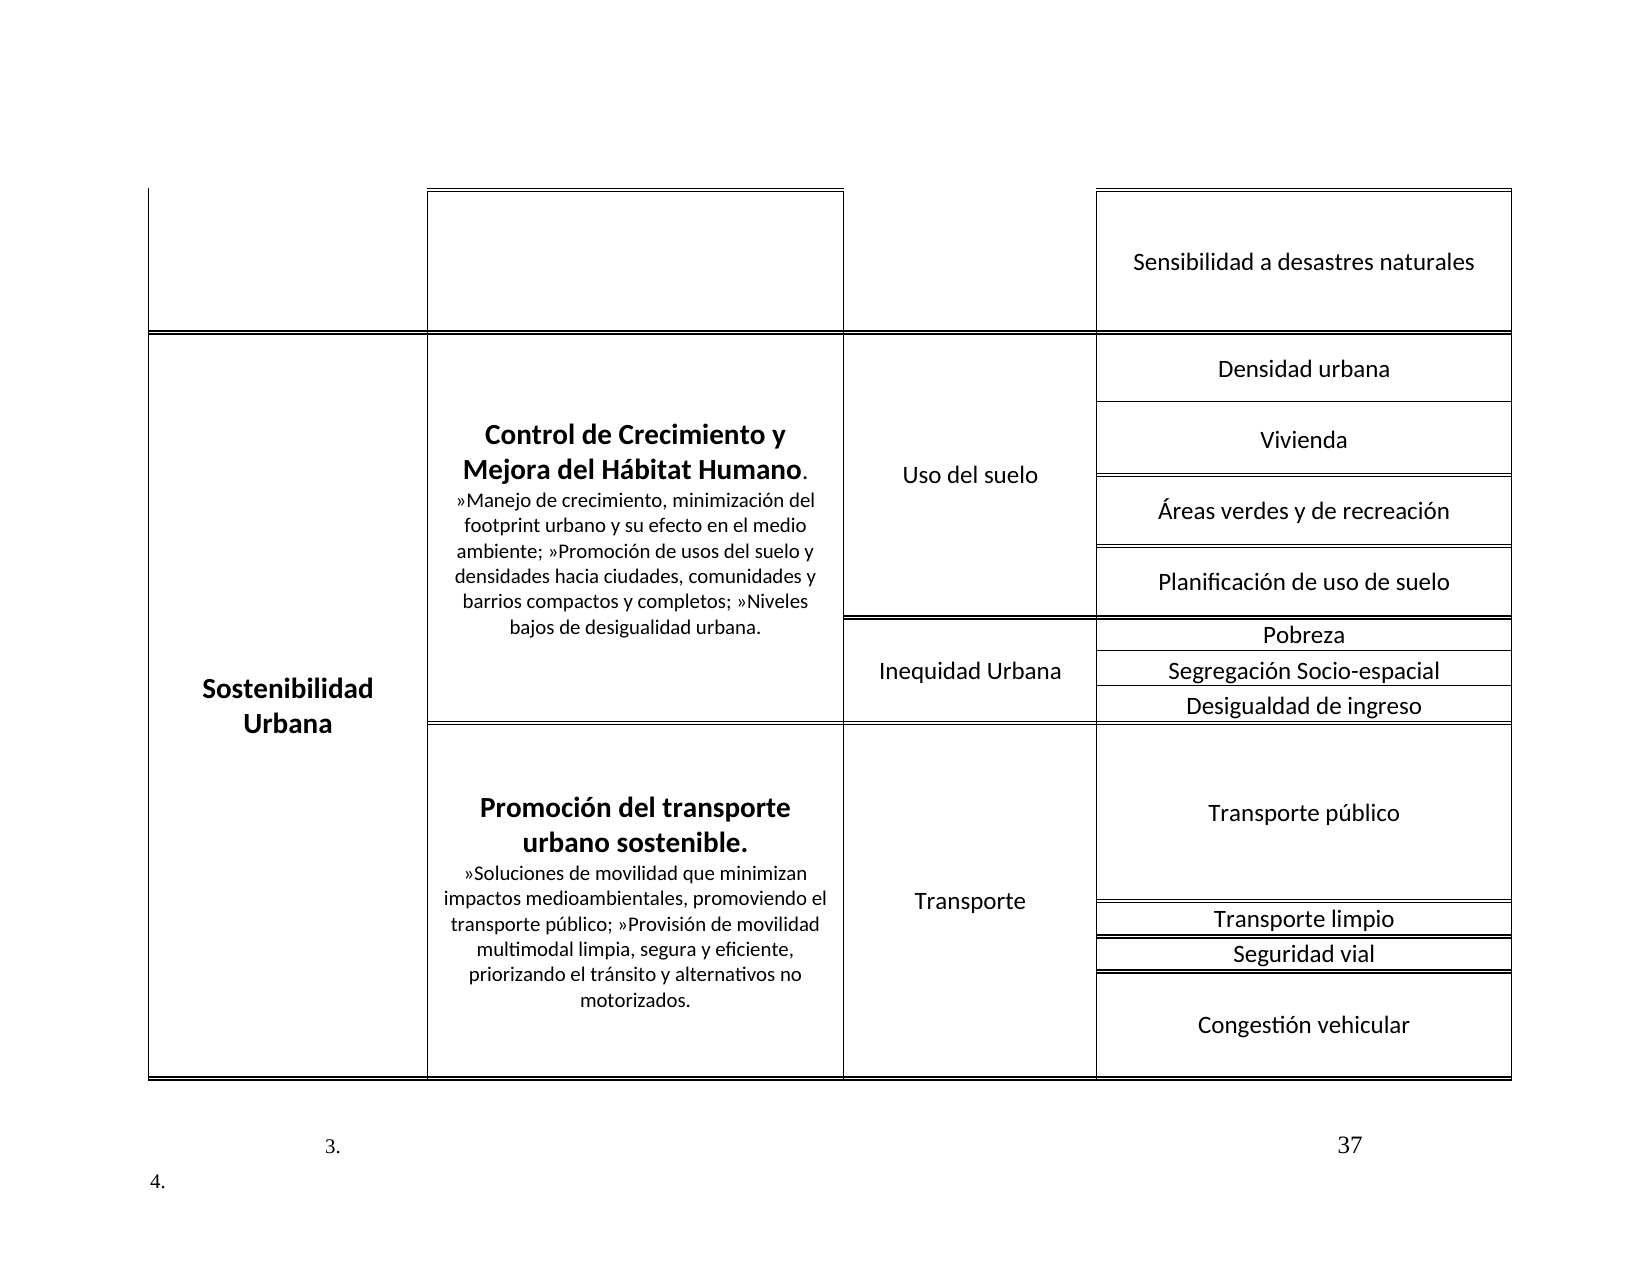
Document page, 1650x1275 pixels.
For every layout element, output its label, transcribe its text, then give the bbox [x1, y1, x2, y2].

table_cell Transporte limpio [1097, 903, 1511, 934]
table_cell Inequidad Urbana [844, 620, 1096, 721]
table_cell Áreas verdes y de recreación [1097, 477, 1511, 544]
table_cell Desigualdad de ingreso [1097, 686, 1511, 721]
table_cell Vivienda [1097, 402, 1511, 472]
table_cell Control de Crecimiento y Mejora del Hábitat Humano. »Manejo de crecimiento, minimización del footprint urbano y su efecto en el medio ambiente; »Promoción de usos del suelo y densidades hacia ciudades, comunidades y barrios compactos y completos; »Niveles bajos de desigualidad urbana. [428, 335, 843, 721]
table_cell Densidad urbana [1097, 335, 1511, 401]
table_cell Transporte público [1097, 725, 1511, 899]
table_cell Transporte [844, 725, 1096, 1076]
table_cell Uso del suelo [844, 335, 1096, 615]
table_cell Promoción del transporte urbano sostenible. »Soluciones de movilidad que minimizan impactos medioambientales, promoviendo el transporte público; »Provisión de movilidad multimodal limpia, segura y eficiente, priorizando el tránsito y alternativos no motorizados. [428, 725, 843, 1076]
table_cell Seguridad vial [1097, 939, 1511, 969]
table_cell Sostenibilidad Urbana [149, 335, 427, 1076]
table_cell Segregación Socio-espacial [1097, 651, 1511, 685]
table_cell Planificación de uso de suelo [1097, 548, 1511, 615]
table_cell Congestión vehicular [1097, 974, 1511, 1076]
table_cell Sensibilidad a desastres naturales [1097, 192, 1511, 330]
table_cell Pobreza [1097, 620, 1511, 650]
